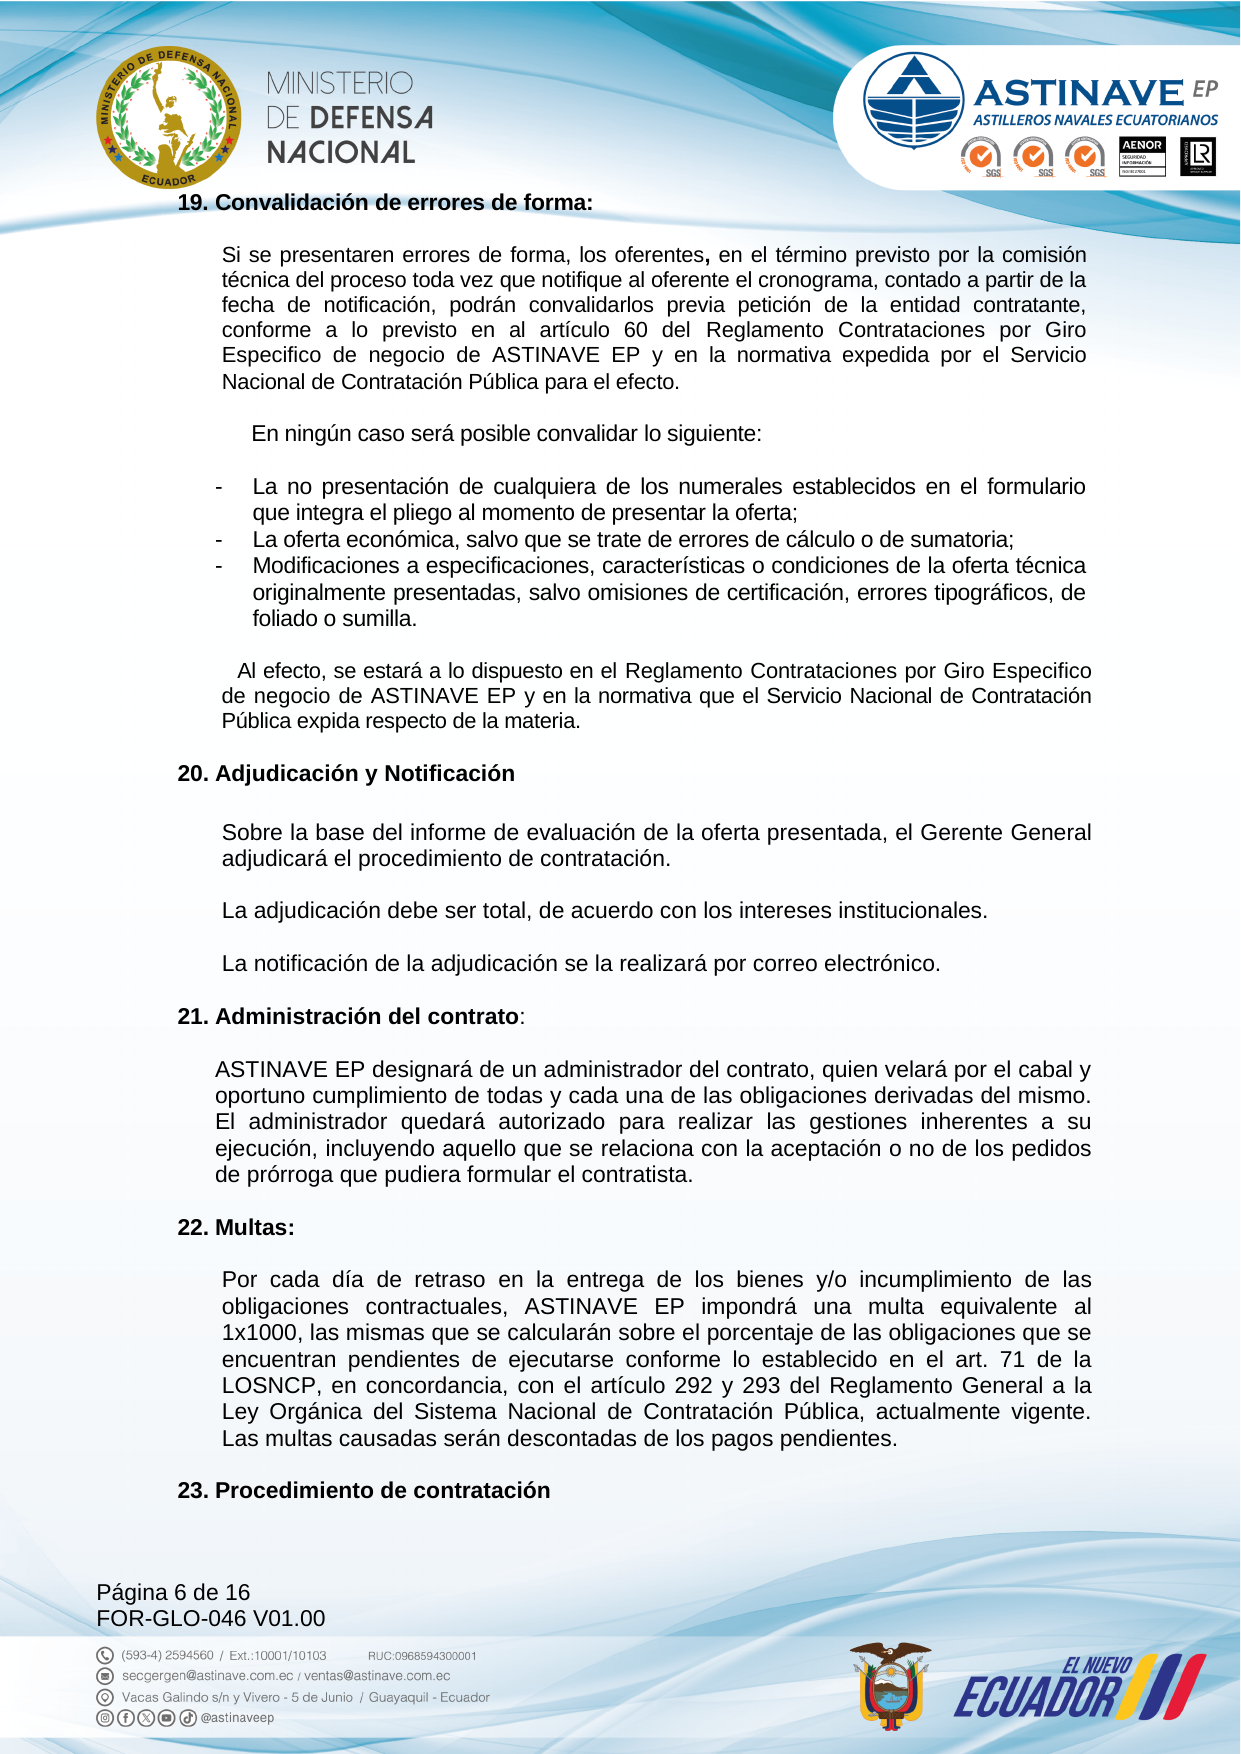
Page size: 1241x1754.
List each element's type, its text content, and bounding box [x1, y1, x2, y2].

list La oferta económica, salvo que se trate de errores de cálculo o de sumatoria; [215, 526, 1087, 552]
text Por cada día de retraso en la entrega de los bienes y/o incumplimiento de las obligaciones contractuales, ASTINAVE EP impondrá una multa equivalente al 1x1000, las mismas que se calcularán sobre el porcentaje de las obligaciones que se encuentran pendientes de ejecutarse conforme lo establecido en el art. 71 de la LOSNCP, en concordancia, con el artículo 292 y 293 del Reglamento General a la Ley Orgánica del Sistema Nacional de Contratación Pública, actualmente vigente. Las multas causadas serán descontadas de los pagos pendientes. [222, 1266, 1092, 1451]
list Multas: [177, 1214, 1092, 1240]
picture [0, 1, 1241, 1754]
list Modificaciones a especificaciones, características o condiciones de la oferta técnica originalmente presentadas, salvo omisiones de certificación, errores tipográficos, de foliado o sumilla. [215, 552, 1087, 631]
subtitle Adjudicación y Notificación [177, 759, 1092, 786]
list Convalidación de errores de forma: [177, 189, 1092, 215]
text Si se presentaren errores de forma, los oferentes, en el término previsto por la comisión técnica del proceso toda vez que notifique al oferente el cronograma, contado a partir de la fecha de notificación, podrán convalidarlos previa petición de la entidad contratante, conforme a lo previsto en al artículo 60 del Reglamento Contrataciones por Giro Especifico de negocio de ASTINAVE EP y en la normativa expedida por el Servicio Nacional de Contratación Pública para el efecto. [222, 242, 1087, 394]
text Al efecto, se estará a lo dispuesto en el Reglamento Contrataciones por Giro Especifico de negocio de ASTINAVE EP y en la normativa que el Servicio Nacional de Contratación Pública expida respecto de la materia. [177, 657, 1092, 733]
list La no presentación de cualquiera de los numerales establecidos en el formulario que integra el pliego al momento de presentar la oferta; [215, 473, 1087, 526]
list Administración del contrato: [177, 1003, 1092, 1029]
text En ningún caso será posible convalidar lo siguiente: [177, 420, 1087, 447]
list Procedimiento de contratación [177, 1477, 1092, 1504]
text Sobre la base del informe de evaluación de la oferta presentada, el Gerente General adjudicará el procedimiento de contratación. [222, 818, 1092, 871]
text La notificación de la adjudicación se la realizará por correo electrónico. [222, 950, 1092, 977]
text ASTINAVE EP designará de un administrador del contrato, quien velará por el cabal y oportuno cumplimiento de todas y cada una de las obligaciones derivadas del mismo. El administrador quedará autorizado para realizar las gestiones inherentes a su ejecución, incluyendo aquello que se relaciona con la aceptación o no de los pedidos de prórroga que pudiera formular el contratista. [215, 1056, 1092, 1187]
text La adjudicación debe ser total, de acuerdo con los intereses institucionales. [222, 897, 1092, 924]
